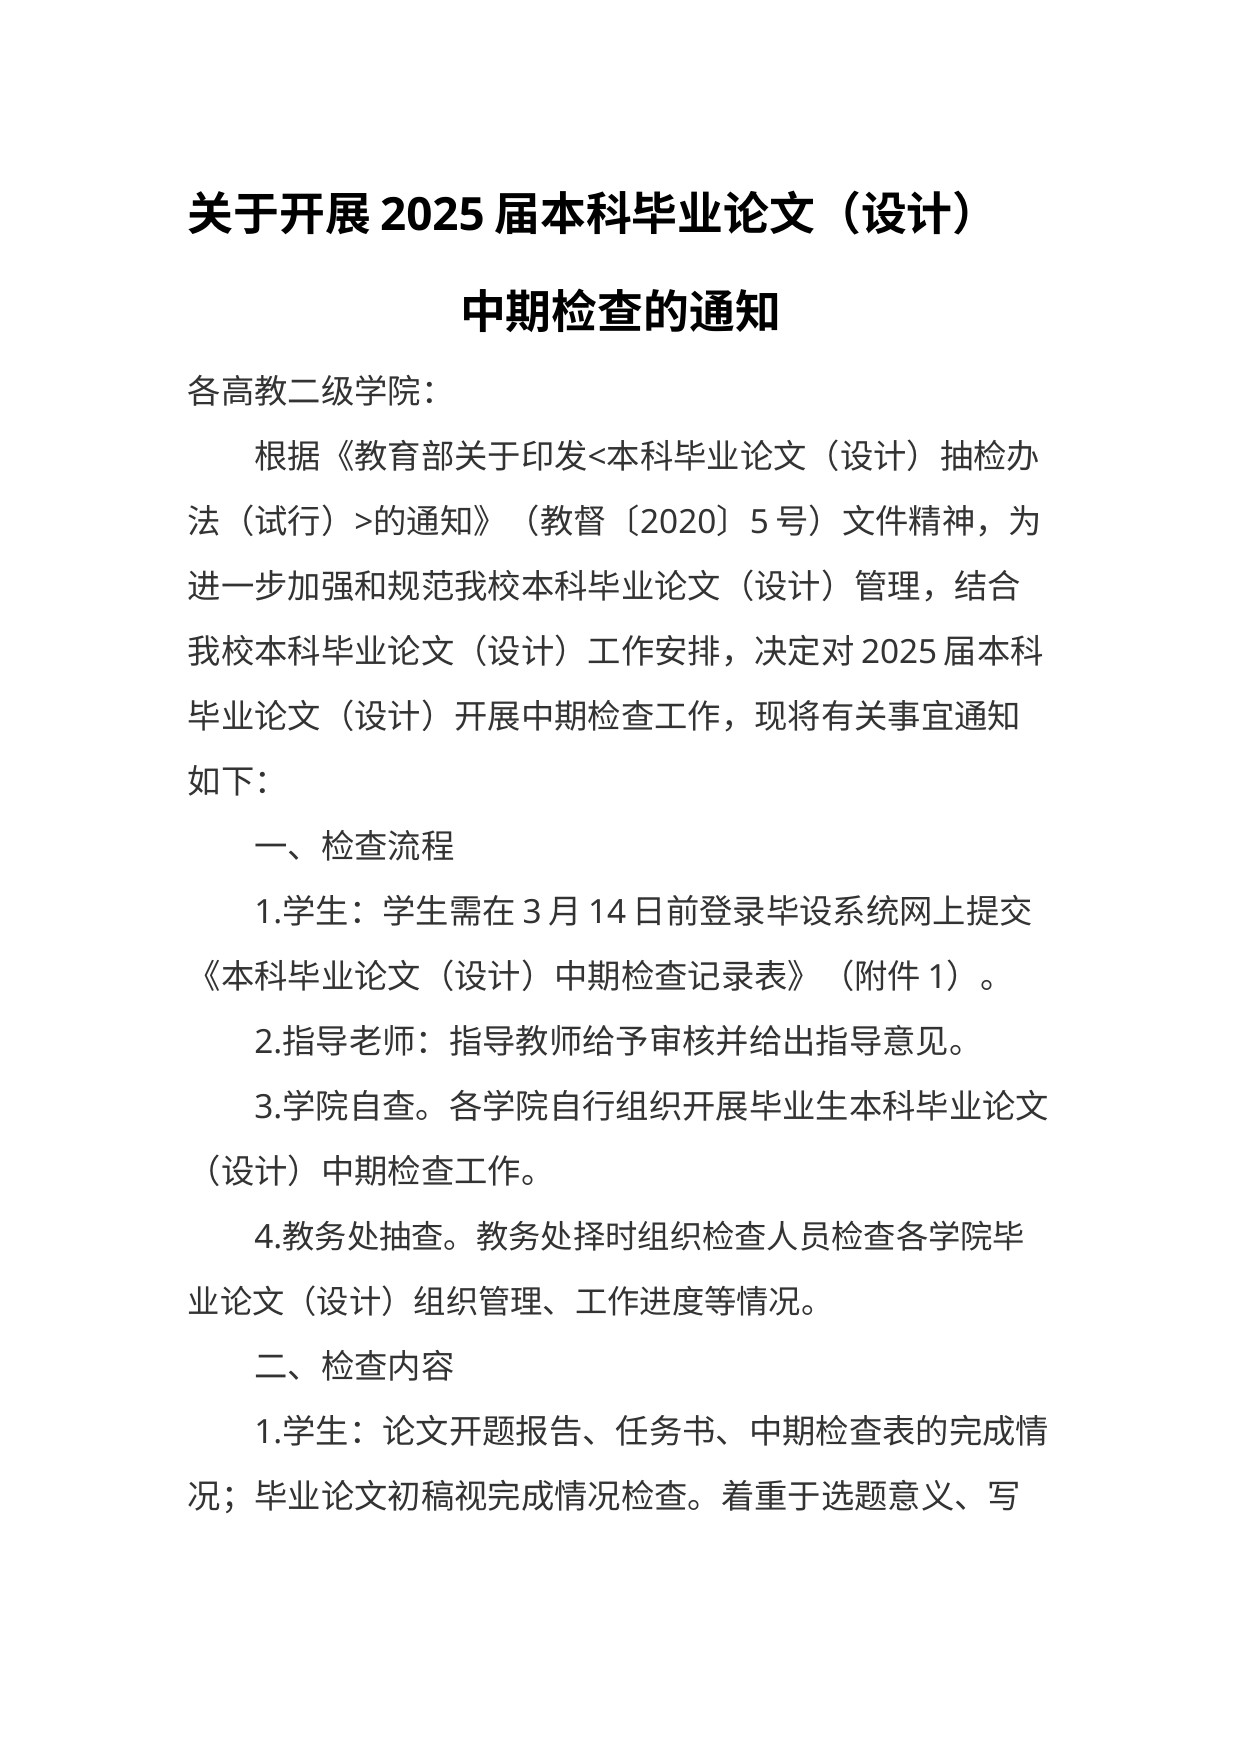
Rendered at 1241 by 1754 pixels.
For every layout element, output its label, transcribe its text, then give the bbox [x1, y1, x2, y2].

text 1.学生：学生需在3月14日前登录毕设系统网上提交《本科毕业论文（设计）中期检查记录表》（附件1）。 [187, 877, 1053, 1007]
text 中期检查的通知 [187, 259, 1053, 357]
text 二、检查内容 [187, 1332, 1053, 1397]
text 各高教二级学院： [187, 357, 1053, 422]
text 根据《教育部关于印发<本科毕业论文（设计）抽检办法（试行）>的通知》（教督〔2020〕5号）文件精神，为进一步加强和规范我校本科毕业论文（设计）管理，结合我校本科毕业论文（设计）工作安排，决定对2025届本科毕业论文（设计）开展中期检查工作，现将有关事宜通知如下： [187, 422, 1053, 812]
text 关于开展2025届本科毕业论文（设计） [187, 162, 1053, 259]
text 2.指导老师：指导教师给予审核并给出指导意见。 [187, 1007, 1053, 1072]
text 一、检查流程 [187, 812, 1053, 877]
text 3.学院自查。各学院自行组织开展毕业生本科毕业论文（设计）中期检查工作。 [187, 1072, 1053, 1202]
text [187, 1397, 1053, 1527]
text 4.教务处抽查。教务处择时组织检查人员检查各学院毕业论文（设计）组织管理、工作进度等情况。 [187, 1202, 1053, 1332]
